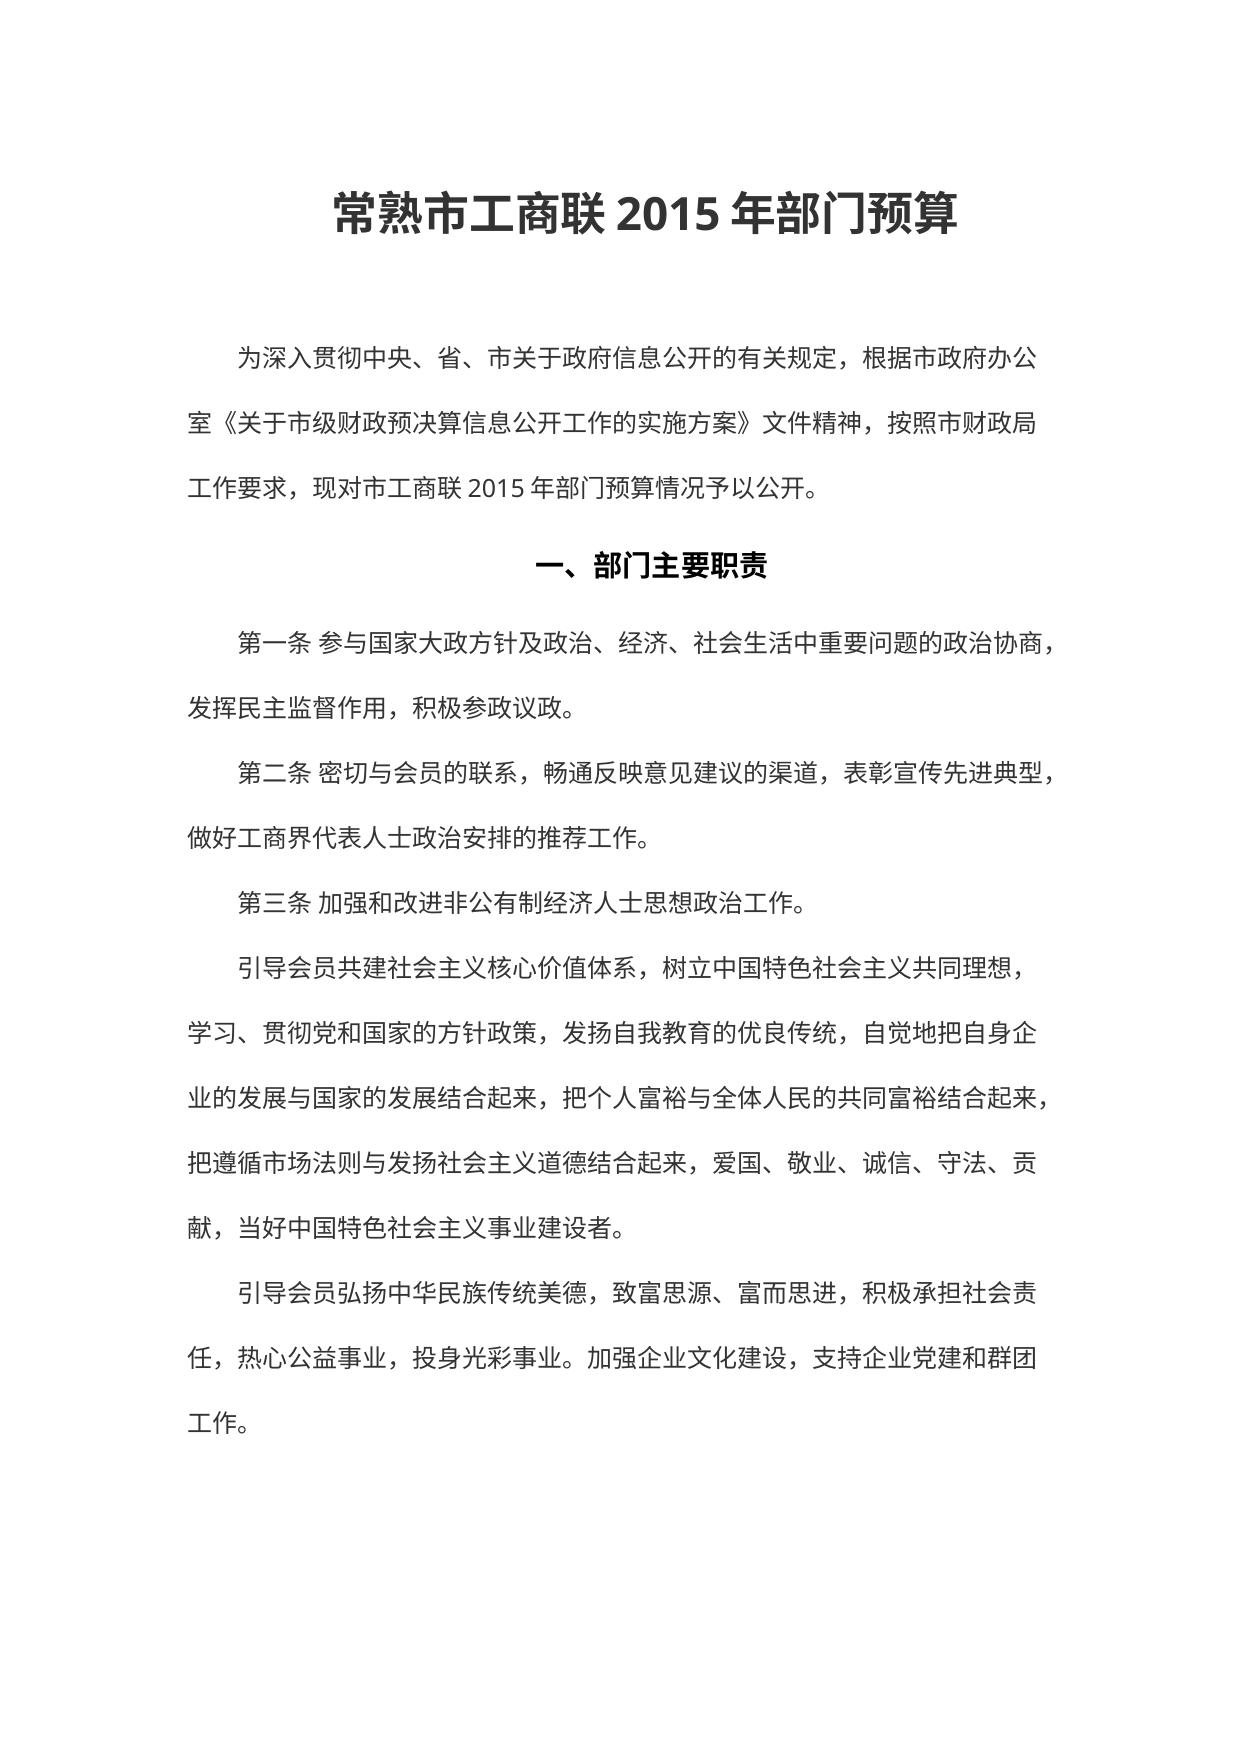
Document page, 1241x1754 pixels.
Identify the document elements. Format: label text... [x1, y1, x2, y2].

text 引导会员共建社会主义核心价值体系，树立中国特色社会主义共同理想，学习、贯彻党和国家的方针政策，发扬自我教育的优良传统，自觉地把自身企业的发展与国家的发展结合起来，把个人富裕与全体人民的共同富裕结合起来，把遵循市场法则与发扬社会主义道德结合起来，爱国、敬业、诚信、守法、贡献，当好中国特色社会主义事业建设者。 [187, 934, 1053, 1259]
text 为深入贯彻中央、省、市关于政府信息公开的有关规定，根据市政府办公室《关于市级财政预决算信息公开工作的实施方案》文件精神，按照市财政局工作要求，现对市工商联2015年部门预算情况予以公开。 [187, 324, 1053, 519]
text 第一条 参与国家大政方针及政治、经济、社会生活中重要问题的政治协商，发挥民主监督作用，积极参政议政。 [187, 609, 1053, 739]
text 第二条 密切与会员的联系，畅通反映意见建议的渠道，表彰宣传先进典型，做好工商界代表人士政治安排的推荐工作。 [187, 739, 1053, 869]
text 第三条 加强和改进非公有制经济人士思想政治工作。 [187, 869, 1053, 934]
text 引导会员弘扬中华民族传统美德，致富思源、富而思进，积极承担社会责任，热心公益事业，投身光彩事业。加强企业文化建设，支持企业党建和群团工作。 [187, 1259, 1053, 1454]
text 一、部门主要职责 [187, 532, 1053, 597]
text 常熟市工商联2015年部门预算 [187, 162, 1053, 259]
